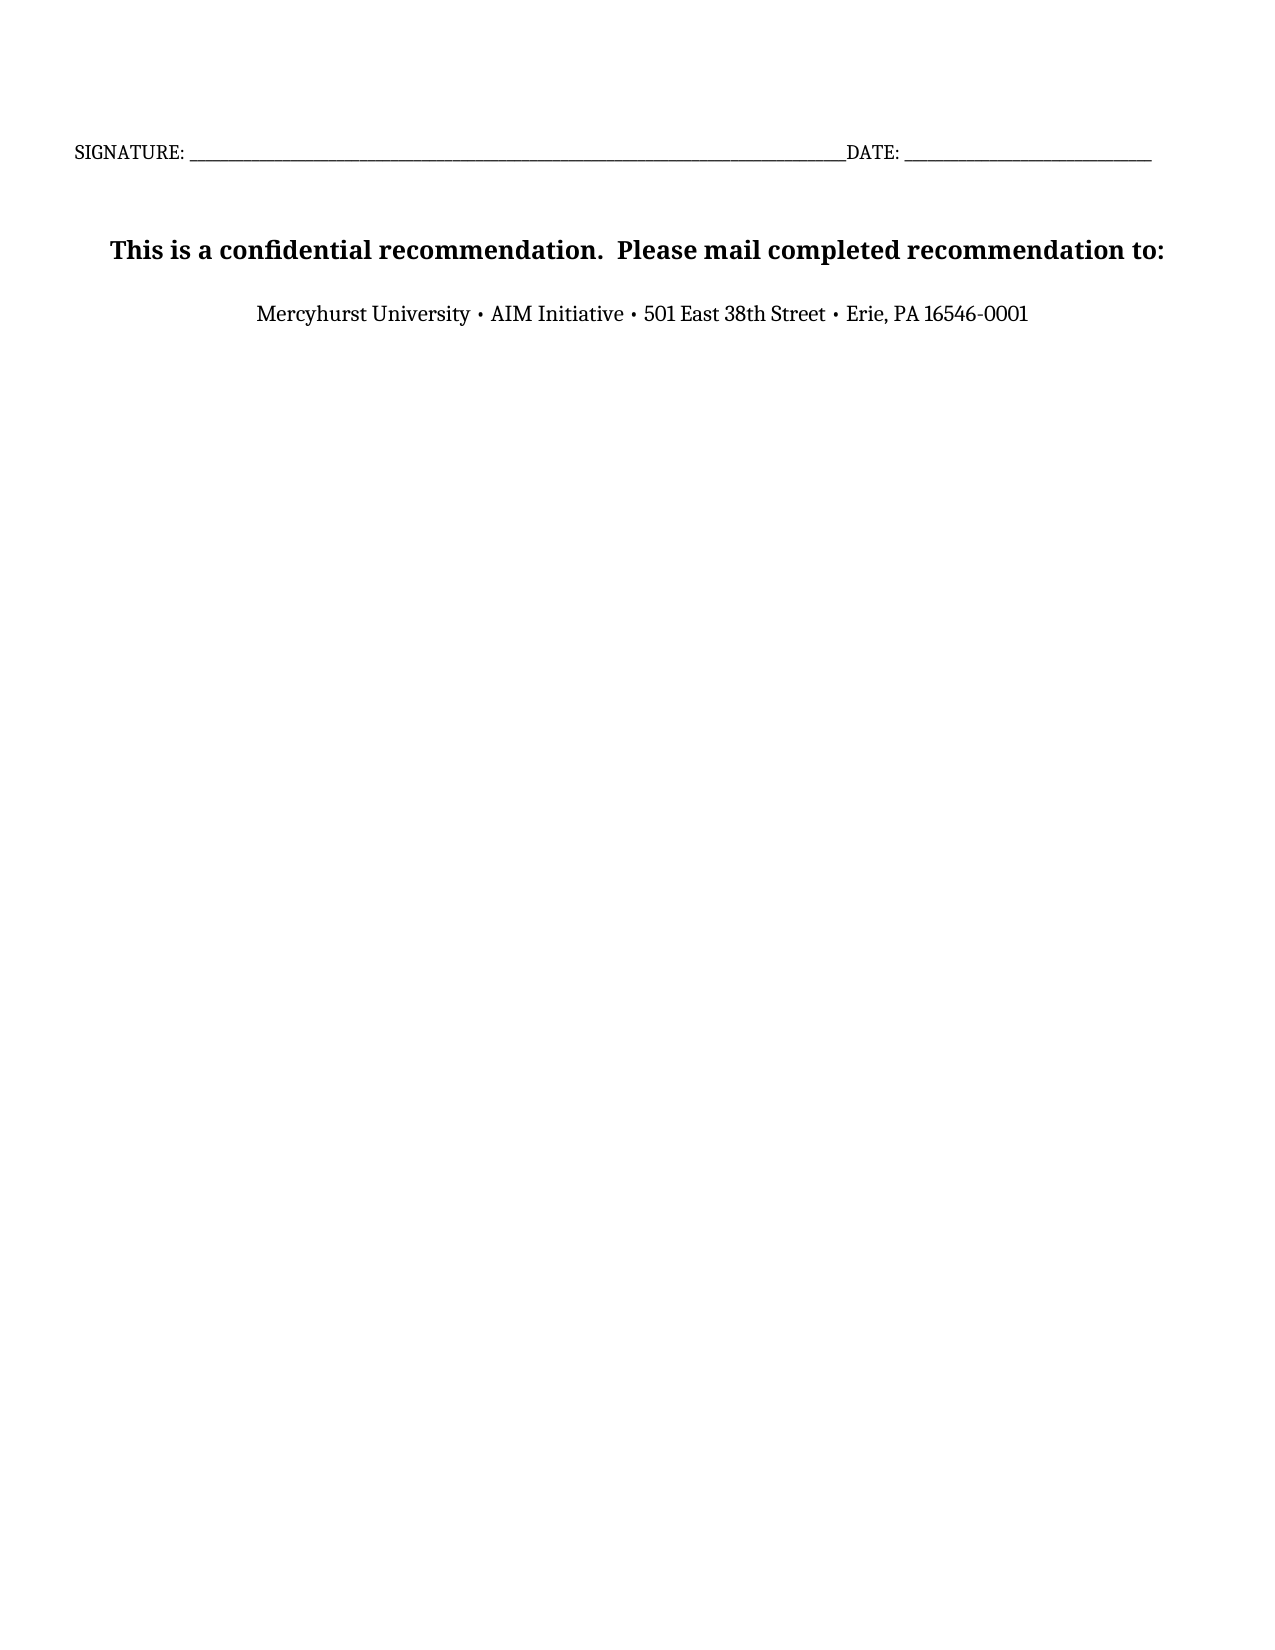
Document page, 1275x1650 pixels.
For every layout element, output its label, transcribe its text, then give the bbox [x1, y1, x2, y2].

text Mercyhurst University • AIM Initiative • 501 East 38th Street • Erie, PA 16546-0001 [122, 301, 1162, 327]
text SIGNATURE: _____________________________________________________________________________________DATE: ________________________________ [75, 140, 1162, 164]
text This is a confidential recommendation. Please mail completed recommendation to: [75, 232, 1200, 266]
